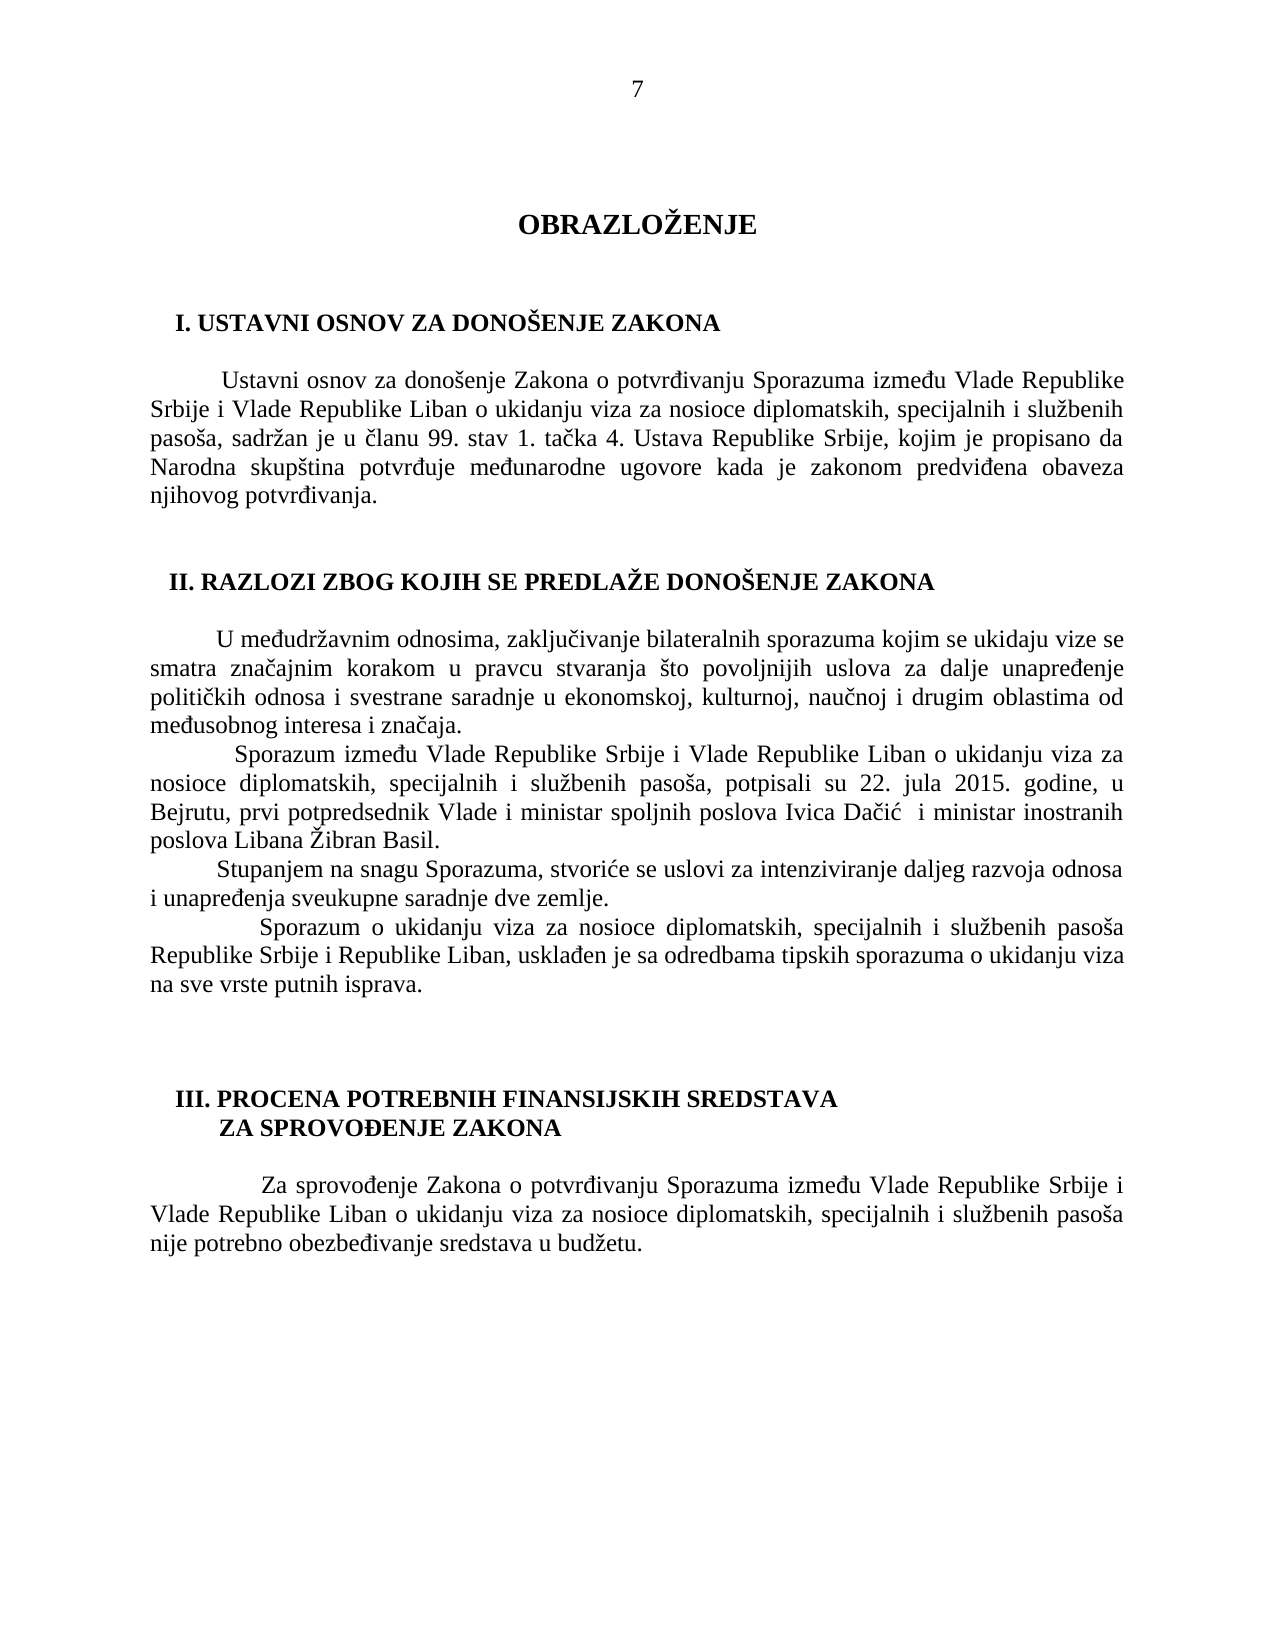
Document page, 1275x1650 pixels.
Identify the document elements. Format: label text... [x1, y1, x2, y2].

text II. RAZLOZI ZBOG KOJIH SE PREDLAŽE DONOŠENJE ZAKONA [150, 567, 1125, 596]
text Stupanjem na snagu Sporazuma, stvoriće se uslovi za intenziviranje daljeg razvoja odnosa i unapređenja sveukupne saradnje dve zemlje. [150, 854, 1125, 912]
text OBRAZLOŽENJE [150, 207, 1125, 241]
text I. USTAVNI OSNOV ZA DONOŠENJE ZAKONA [150, 308, 1125, 337]
text ZA SPROVOĐENJE ZAKONA [150, 1113, 1125, 1142]
text Sporazum o ukidanju viza za nosioce diplomatskih, specijalnih i službenih pasoša Republike Srbije i Republike Liban, usklađen je sa odredbama tipskih sporazuma o ukidanju viza na sve vrste putnih isprava. [150, 912, 1125, 998]
text Za sprovođenje Zakona o potvrđivanju Sporazuma između Vlade Republike Srbije i Vlade Republike Liban o ukidanju viza za nosioce diplomatskih, specijalnih i službenih pasoša nije potrebno obezbeđivanje sredstava u budžetu. [150, 1171, 1125, 1257]
text U međudržavnim odnosima, zaključivanje bilateralnih sporazuma kojim se ukidaju vize se smatra značajnim korakom u pravcu stvaranja što povoljnijih uslova za dalje unapređenje političkih odnosa i svestrane saradnje u ekonomskoj, kulturnoj, naučnoj i drugim oblastima od međusobnog interesa i značaja. [150, 624, 1125, 739]
text III. PROCENA POTREBNIH FINANSIJSKIH SREDSTAVA [150, 1084, 1125, 1113]
text Ustavni osnov za donošenje Zakona o potvrđivanju Sporazuma između Vlade Republike Srbije i Vlade Republike Liban o ukidanju viza za nosioce diplomatskih, specijalnih i službenih pasoša, sadržan je u članu 99. stav 1. tačka 4. Ustava Republike Srbije, kojim je propisano da Narodna skupština potvrđuje međunarodne ugovore kada je zakonom predviđena obaveza njihovog potvrđivanja. [150, 366, 1125, 509]
text Sporazum između Vlade Republike Srbije i Vlade Republike Liban o ukidanju viza za nosioce diplomatskih, specijalnih i službenih pasoša, potpisali su 22. jula 2015. godine, u Bejrutu, prvi potpredsednik Vlade i ministar spoljnih poslova Ivica Dačić i ministar inostranih poslova Libana Žibran Basil. [150, 739, 1125, 854]
